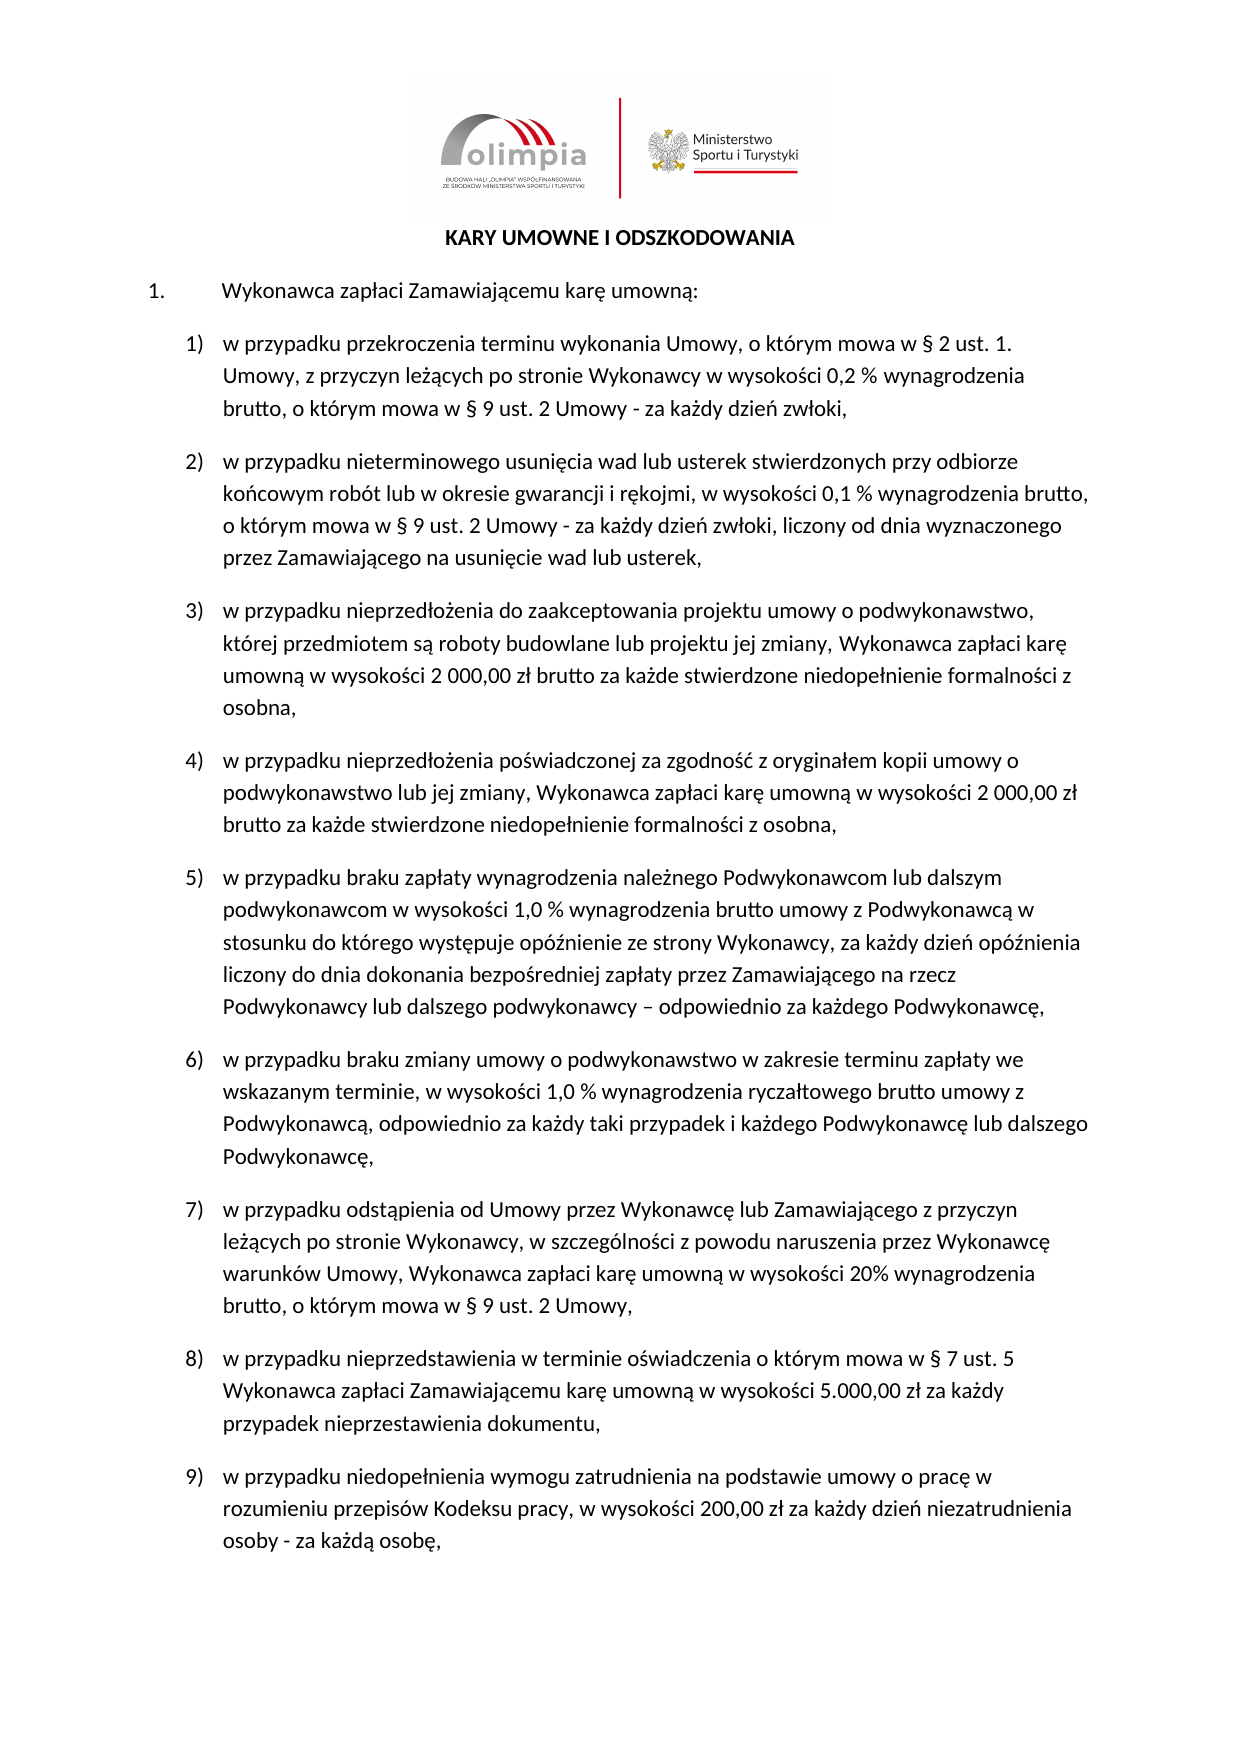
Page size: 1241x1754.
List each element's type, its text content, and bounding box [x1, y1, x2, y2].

list w przypadku nieprzedłożenia poświadczonej za zgodność z oryginałem kopii umowy o podwykonawstwo lub jej zmiany, Wykonawca zapłaci karę umowną w wysokości 2 000,00 zł brutto za każde stwierdzone niedopełnienie formalności z osobna, [185, 746, 1093, 838]
list w przypadku braku zmiany umowy o podwykonawstwo w zakresie terminu zapłaty we wskazanym terminie, w wysokości 1,0 % wynagrodzenia ryczałtowego brutto umowy z Podwykonawcą, odpowiednio za każdy taki przypadek i każdego Podwykonawcę lub dalszego Podwykonawcę, [185, 1045, 1093, 1170]
list Wykonawca zapłaci Zamawiającemu karę umowną: [148, 276, 1093, 304]
list w przypadku nieterminowego usunięcia wad lub usterek stwierdzonych przy odbiorze końcowym robót lub w okresie gwarancji i rękojmi, w wysokości 0,1 % wynagrodzenia brutto, o którym mowa w § 9 ust. 2 Umowy - za każdy dzień zwłoki, liczony od dnia wyznaczonego przez Zamawiającego na usunięcie wad lub usterek, [185, 447, 1093, 571]
list w przypadku odstąpienia od Umowy przez Wykonawcę lub Zamawiającego z przyczyn leżących po stronie Wykonawcy, w szczególności z powodu naruszenia przez Wykonawcę warunków Umowy, Wykonawca zapłaci karę umowną w wysokości 20% wynagrodzenia brutto, o którym mowa w § 9 ust. 2 Umowy, [185, 1195, 1093, 1319]
list w przypadku przekroczenia terminu wykonania Umowy, o którym mowa w § 2 ust. 1. Umowy, z przyczyn leżących po stronie Wykonawcy w wysokości 0,2 % wynagrodzenia brutto, o którym mowa w § 9 ust. 2 Umowy - za każdy dzień zwłoki, [185, 329, 1093, 422]
picture [408, 73, 832, 224]
list w przypadku niedopełnienia wymogu zatrudnienia na podstawie umowy o pracę w rozumieniu przepisów Kodeksu pracy, w wysokości 200,00 zł za każdy dzień niezatrudnienia osoby - za każdą osobę, [185, 1462, 1093, 1554]
list w przypadku nieprzedstawienia w terminie oświadczenia o którym mowa w § 7 ust. 5 Wykonawca zapłaci Zamawiającemu karę umowną w wysokości 5.000,00 zł za każdy przypadek nieprzestawienia dokumentu, [185, 1344, 1093, 1437]
list w przypadku nieprzedłożenia do zaakceptowania projektu umowy o podwykonawstwo, której przedmiotem są roboty budowlane lub projektu jej zmiany, Wykonawca zapłaci karę umowną w wysokości 2 000,00 zł brutto za każde stwierdzone niedopełnienie formalności z osobna, [185, 596, 1093, 721]
list w przypadku braku zapłaty wynagrodzenia należnego Podwykonawcom lub dalszym podwykonawcom w wysokości 1,0 % wynagrodzenia brutto umowy z Podwykonawcą w stosunku do którego występuje opóźnienie ze strony Wykonawcy, za każdy dzień opóźnienia liczony do dnia dokonania bezpośredniej zapłaty przez Zamawiającego na rzecz Podwykonawcy lub dalszego podwykonawcy – odpowiednio za każdego Podwykonawcę, [185, 863, 1093, 1020]
text KARY UMOWNE I ODSZKODOWANIA [148, 223, 1093, 251]
